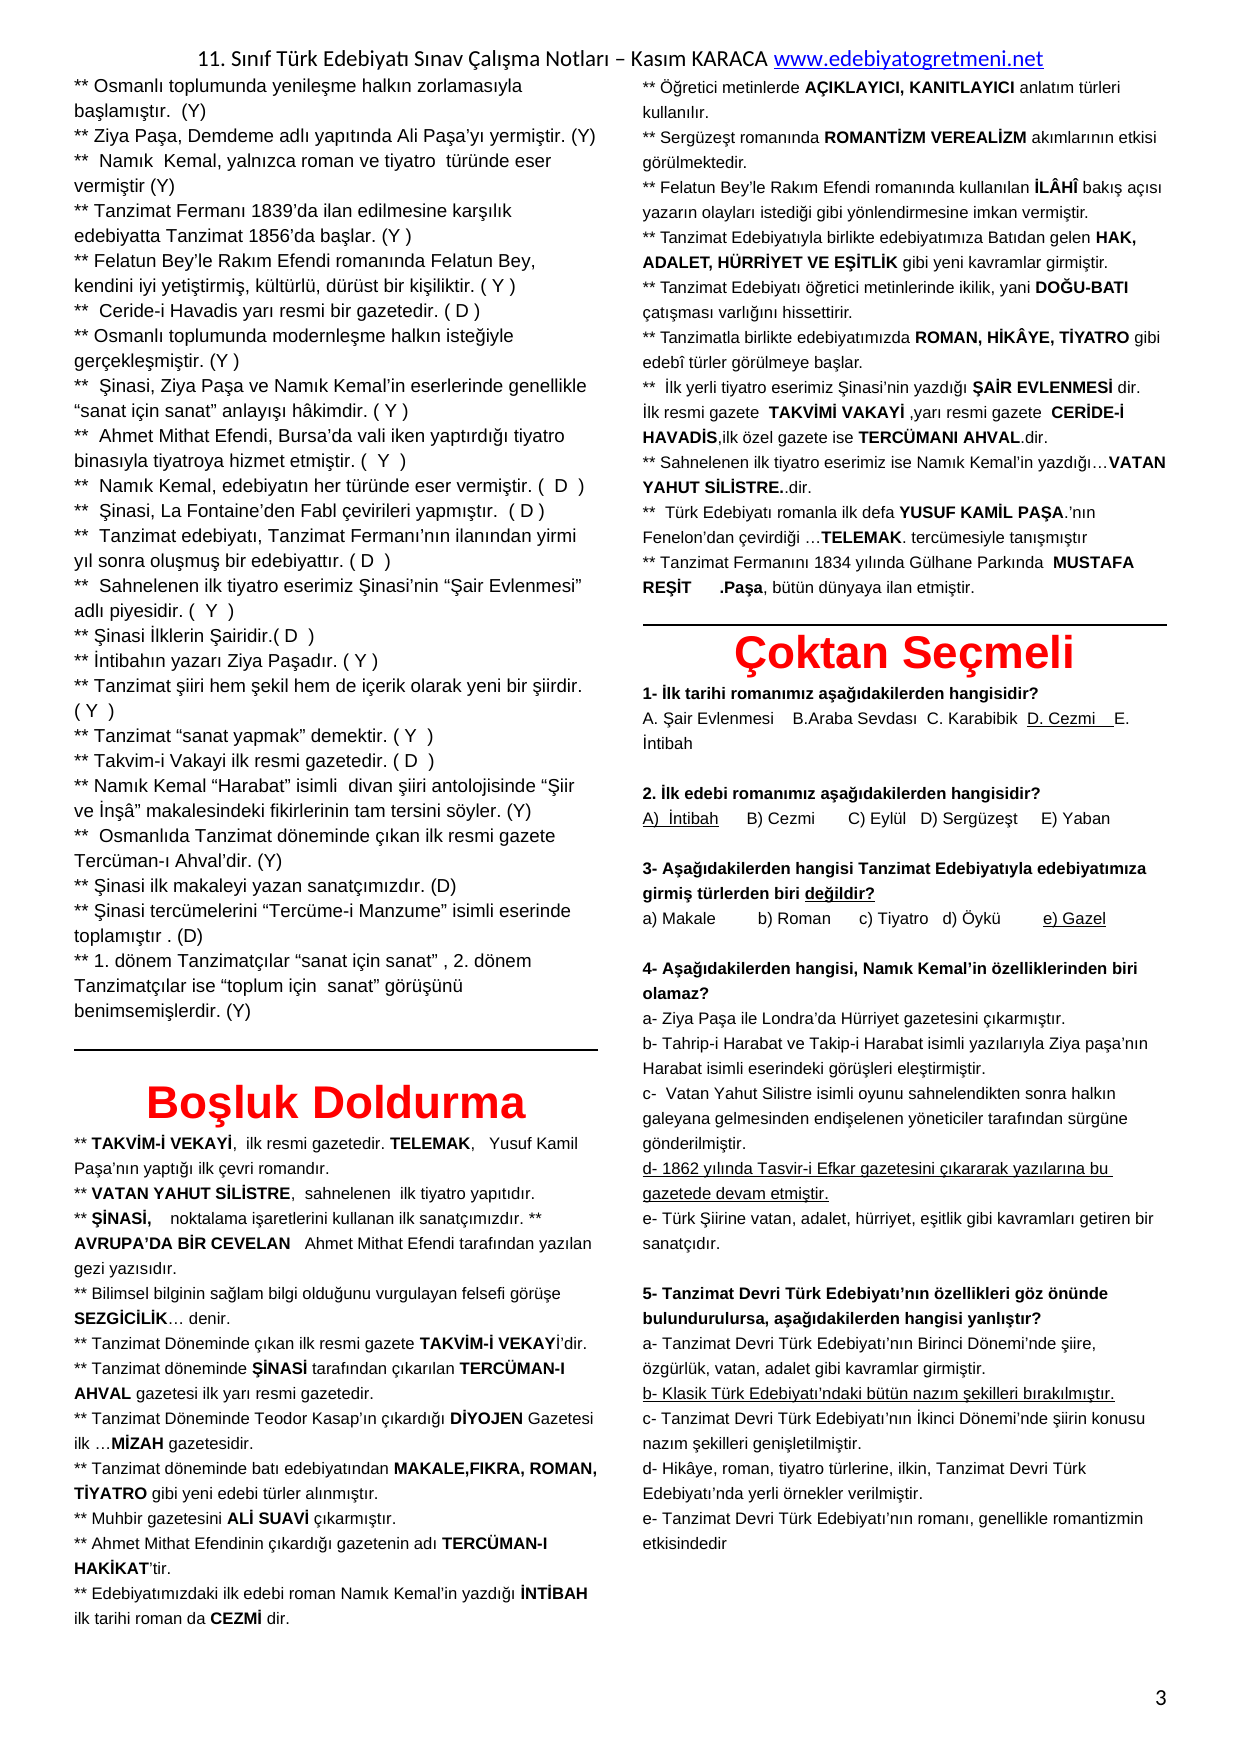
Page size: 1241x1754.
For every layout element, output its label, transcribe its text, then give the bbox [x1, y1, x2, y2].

text A) İntibah B) Cezmi C) Eylül D) Sergüzeşt E) Yaban [642, 803, 1167, 828]
text A. Şair Evlenmesi B.Araba Sevdası C. Karabibik D. Cezmi E. İntibah [642, 703, 1167, 753]
text e- Türk Şiirine vatan, adalet, hürriyet, eşitlik gibi kavramları getiren bir sanatçıdır. [642, 1203, 1167, 1253]
text ** Tanzimat döneminde batı edebiyatından MAKALE,FIKRA, ROMAN, TİYATRO gibi yeni edebi türler alınmıştır. [74, 1453, 598, 1503]
text ** İntibahın yazarı Ziya Paşadır. ( Y ) [74, 647, 598, 672]
text c- Tanzimat Devri Türk Edebiyatı’nın İkinci Dönemi’nde şiirin konusu nazım şekilleri genişletilmiştir. [642, 1403, 1167, 1453]
text ** Tanzimat “sanat yapmak” demektir. ( Y ) [74, 722, 598, 747]
text ** Ahmet Mithat Efendinin çıkardığı gazetenin adı TERCÜMAN-I HAKİKAT’tir. [74, 1528, 598, 1578]
text ** Şinasi, Ziya Paşa ve Namık Kemal’in eserlerinde genellikle “sanat için sanat” anlayışı hâkimdir. ( Y ) [74, 372, 598, 422]
text ** Namık Kemal “Harabat” isimli divan şiiri antolojisinde “Şiir ve İnşâ” makalesindeki fikirlerinin tam tersini söyler. (Y) [74, 772, 598, 822]
list ** Tanzimat Edebiyatı öğretici metinlerinde ikilik, yani DOĞU-BATI çatışması varlığını hissettirir. [642, 272, 1167, 322]
text ** Tanzimat Fermanını 1834 yılında Gülhane Parkında MUSTAFA REŞİT .Paşa, bütün dünyaya ilan etmiştir. [642, 547, 1167, 597]
text ** Sahnelenen ilk tiyatro eserimiz Şinasi’nin “Şair Evlenmesi” adlı piyesidir. ( Y ) [74, 572, 598, 622]
text Boşluk Doldurma [74, 1076, 598, 1128]
text ** Felatun Bey’le Rakım Efendi romanında Felatun Bey, kendini iyi yetiştirmiş, kültürlü, dürüst bir kişiliktir. ( Y ) [74, 247, 598, 297]
text ** Osmanlı toplumunda modernleşme halkın isteğiyle gerçekleşmiştir. (Y ) [74, 322, 598, 372]
text ** Şinasi, La Fontaine’den Fabl çevirileri yapmıştır. ( D ) [74, 497, 598, 522]
text d- Hikâye, roman, tiyatro türlerine, ilkin, Tanzimat Devri Türk Edebiyatı’nda yerli örnekler verilmiştir. [642, 1453, 1167, 1503]
text 5- Tanzimat Devri Türk Edebiyatı’nın özellikleri göz önünde bulundurulursa, aşağıdakilerden hangisi yanlıştır? [642, 1278, 1167, 1328]
text e- Tanzimat Devri Türk Edebiyatı’nın romanı, genellikle romantizmin etkisindedir [642, 1503, 1167, 1553]
list ** Tanzimatla birlikte edebiyatımızda ROMAN, HİKÂYE, TİYATRO gibi edebî türler görülmeye başlar. [642, 322, 1167, 372]
text ** ŞİNASİ, noktalama işaretlerini kullanan ilk sanatçımızdır. ** AVRUPA’DA BİR CEVELAN Ahmet Mithat Efendi tarafından yazılan gezi yazısıdır. [74, 1203, 598, 1278]
text ** İlk yerli tiyatro eserimiz Şinasi’nin yazdığı ŞAİR EVLENMESİ dir. [642, 372, 1167, 397]
text a- Ziya Paşa ile Londra’da Hürriyet gazetesini çıkarmıştır. [642, 1003, 1167, 1028]
text 4- Aşağıdakilerden hangisi, Namık Kemal’in özelliklerinden biri olamaz? [642, 953, 1167, 1003]
list ** Sergüzeşt romanında ROMANTİZM VEREALİZM akımlarının etkisi görülmektedir. [642, 122, 1167, 172]
text d- 1862 yılında Tasvir-i Efkar gazetesini çıkararak yazılarına bu gazetede devam etmiştir. [642, 1153, 1167, 1203]
text a- Tanzimat Devri Türk Edebiyatı’nın Birinci Dönemi’nde şiire, özgürlük, vatan, adalet gibi kavramlar girmiştir. [642, 1328, 1167, 1378]
text ** Osmanlı toplumunda yenileşme halkın zorlamasıyla başlamıştır. (Y) [74, 72, 598, 122]
text ** Tanzimat edebiyatı, Tanzimat Fermanı’nın ilanından yirmi yıl sonra oluşmuş bir edebiyattır. ( D ) [74, 522, 598, 572]
text ** Tanzimat Döneminde çıkan ilk resmi gazete TAKVİM-İ VEKAYİ’dir. [74, 1328, 598, 1353]
text ** Osmanlıda Tanzimat döneminde çıkan ilk resmi gazete Tercüman-ı Ahval’dir. (Y) [74, 822, 598, 872]
text 3- Aşağıdakilerden hangisi Tanzimat Edebiyatıyla edebiyatımıza girmiş türlerden biri değildir? [642, 853, 1167, 903]
text ** Tanzimat Fermanı 1839’da ilan edilmesine karşılık edebiyatta Tanzimat 1856’da başlar. (Y ) [74, 197, 598, 247]
text ** Muhbir gazetesini ALİ SUAVİ çıkarmıştır. [74, 1503, 598, 1528]
text ** Tanzimat Döneminde Teodor Kasap’ın çıkardığı DİYOJEN Gazetesi ilk …MİZAH gazetesidir. [74, 1403, 598, 1453]
text ** Tanzimat şiiri hem şekil hem de içerik olarak yeni bir şiirdir.( Y ) [74, 672, 598, 722]
text 2. İlk edebi romanımız aşağıdakilerden hangisidir? [642, 778, 1167, 803]
text b- Tahrip-i Harabat ve Takip-i Harabat isimli yazılarıyla Ziya paşa’nın [642, 1028, 1167, 1053]
text ** Şinasi ilk makaleyi yazan sanatçımızdır. (D) [74, 872, 598, 897]
text ** Sahnelenen ilk tiyatro eserimiz ise Namık Kemal’in yazdığı…VATAN YAHUT SİLİSTRE..dir. [642, 447, 1167, 497]
text ** Ziya Paşa, Demdeme adlı yapıtında Ali Paşa’yı yermiştir. (Y) [74, 122, 598, 147]
list ** Tanzimat Edebiyatıyla birlikte edebiyatımıza Batıdan gelen HAK, ADALET, HÜRRİYET VE EŞİTLİK gibi yeni kavramlar girmiştir. [642, 222, 1167, 272]
text ** Tanzimat döneminde ŞİNASİ tarafından çıkarılan TERCÜMAN-I AHVAL gazetesi ilk yarı resmi gazetedir. [74, 1353, 598, 1403]
text ** Bilimsel bilginin sağlam bilgi olduğunu vurgulayan felsefi görüşe SEZGİCİLİK… denir. [74, 1278, 598, 1328]
text ** Öğretici metinlerde AÇIKLAYICI, KANITLAYICI anlatım türleri kullanılır. [642, 72, 1167, 122]
text 1- İlk tarihi romanımız aşağıdakilerden hangisidir? [642, 678, 1167, 703]
text ** Takvim-i Vakayi ilk resmi gazetedir. ( D ) [74, 747, 598, 772]
text ** Şinasi İlklerin Şairidir.( D ) [74, 622, 598, 647]
text ** 1. dönem Tanzimatçılar “sanat için sanat” , 2. dönem Tanzimatçılar ise “toplum için sanat” görüşünü benimsemişlerdir. (Y) [74, 947, 598, 1022]
text c- Vatan Yahut Silistre isimli oyunu sahnelendikten sonra halkın galeyana gelmesinden endişelenen yöneticiler tarafından sürgüne gönderilmiştir. [642, 1078, 1167, 1153]
text ** Ahmet Mithat Efendi, Bursa’da vali iken yaptırdığı tiyatro binasıyla tiyatroya hizmet etmiştir. ( Y ) [74, 422, 598, 472]
text b- Klasik Türk Edebiyatı’ndaki bütün nazım şekilleri bırakılmıştır. [642, 1378, 1167, 1403]
text ** TAKVİM-İ VEKAYİ, ilk resmi gazetedir. TELEMAK, Yusuf Kamil Paşa’nın yaptığı ilk çevri romandır. [74, 1128, 598, 1178]
text a) Makale b) Roman c) Tiyatro d) Öykü e) Gazel [642, 903, 1167, 928]
list ** Felatun Bey’le Rakım Efendi romanında kullanılan İLÂHÎ bakış açısı yazarın olayları istediği gibi yönlendirmesine imkan vermiştir. [642, 172, 1167, 222]
text ** Namık Kemal, edebiyatın her türünde eser vermiştir. ( D ) [74, 472, 598, 497]
text ** Türk Edebiyatı romanla ilk defa YUSUF KAMİL PAŞA.’nın Fenelon’dan çevirdiği …TELEMAK. tercümesiyle tanışmıştır [642, 497, 1167, 547]
text ** Namık Kemal, yalnızca roman ve tiyatro türünde eser vermiştir (Y) [74, 147, 598, 197]
text ** Ceride-i Havadis yarı resmi bir gazetedir. ( D ) [74, 297, 598, 322]
text İlk resmi gazete TAKVİMİ VAKAYİ ,yarı resmi gazete CERİDE-İ HAVADİS,ilk özel gazete ise TERCÜMANI AHVAL.dir. [642, 397, 1167, 447]
text ** VATAN YAHUT SİLİSTRE, sahnelenen ilk tiyatro yapıtıdır. [74, 1178, 598, 1203]
text Çoktan Seçmeli [642, 626, 1167, 678]
text Harabat isimli eserindeki görüşleri eleştirmiştir. [642, 1053, 1167, 1078]
text ** Edebiyatımızdaki ilk edebi roman Namık Kemal’in yazdığı İNTİBAH ilk tarihi roman da CEZMİ dir. [74, 1578, 598, 1628]
text ** Şinasi tercümelerini “Tercüme-i Manzume” isimli eserinde toplamıştır . (D) [74, 897, 598, 947]
